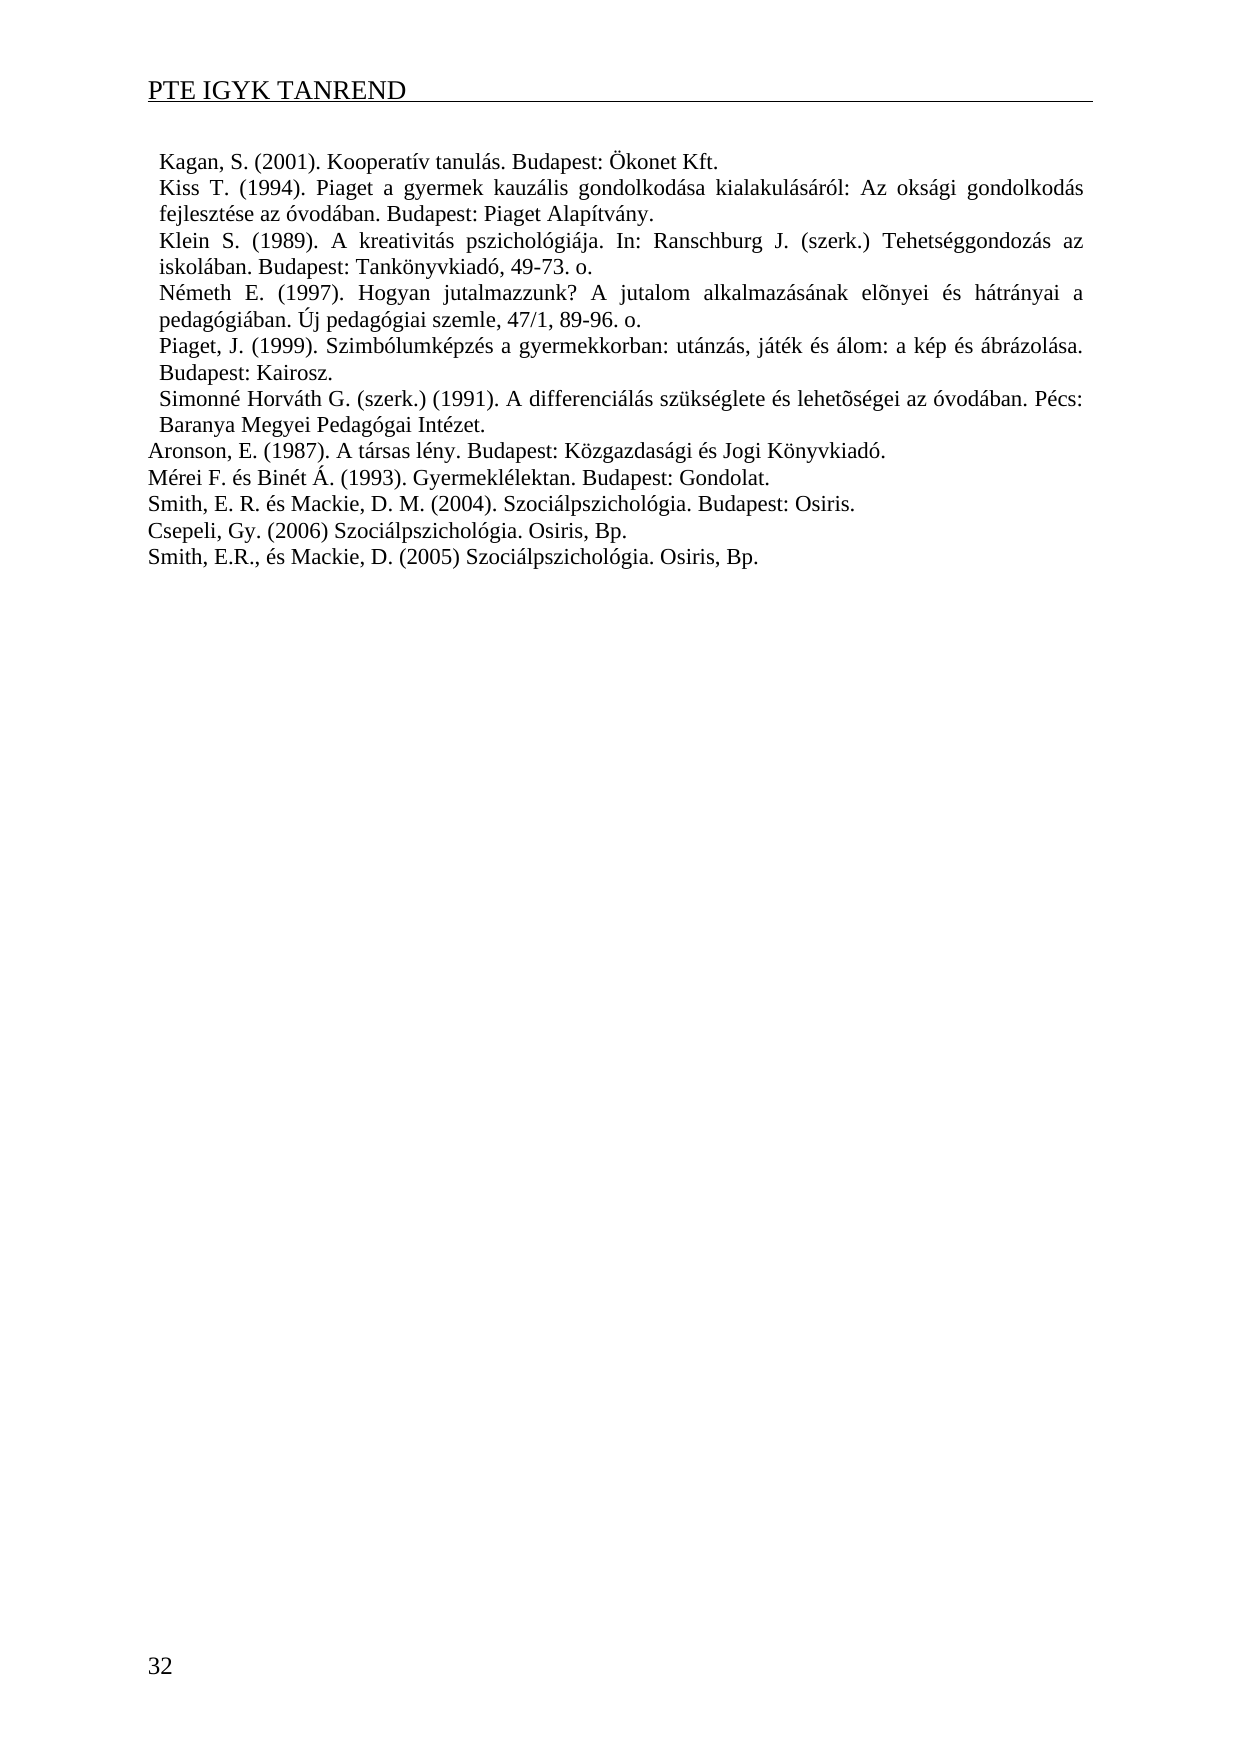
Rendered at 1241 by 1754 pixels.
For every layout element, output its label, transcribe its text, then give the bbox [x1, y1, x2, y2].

text Smith, E. R. és Mackie, D. M. (2004). Szociálpszichológia. Budapest: Osiris. [148, 490, 1092, 517]
text Aronson, E. (1987). A társas lény. Budapest: Közgazdasági és Jogi Könyvkiadó. [148, 438, 1092, 464]
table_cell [148, 148, 1096, 438]
text Smith, E.R., és Mackie, D. (2005) Szociálpszichológia. Osiris, Bp. [148, 543, 1092, 569]
text Mérei F. és Binét Á. (1993). Gyermeklélektan. Budapest: Gondolat. [148, 464, 1092, 490]
text Csepeli, Gy. (2006) Szociálpszichológia. Osiris, Bp. [148, 517, 1092, 543]
